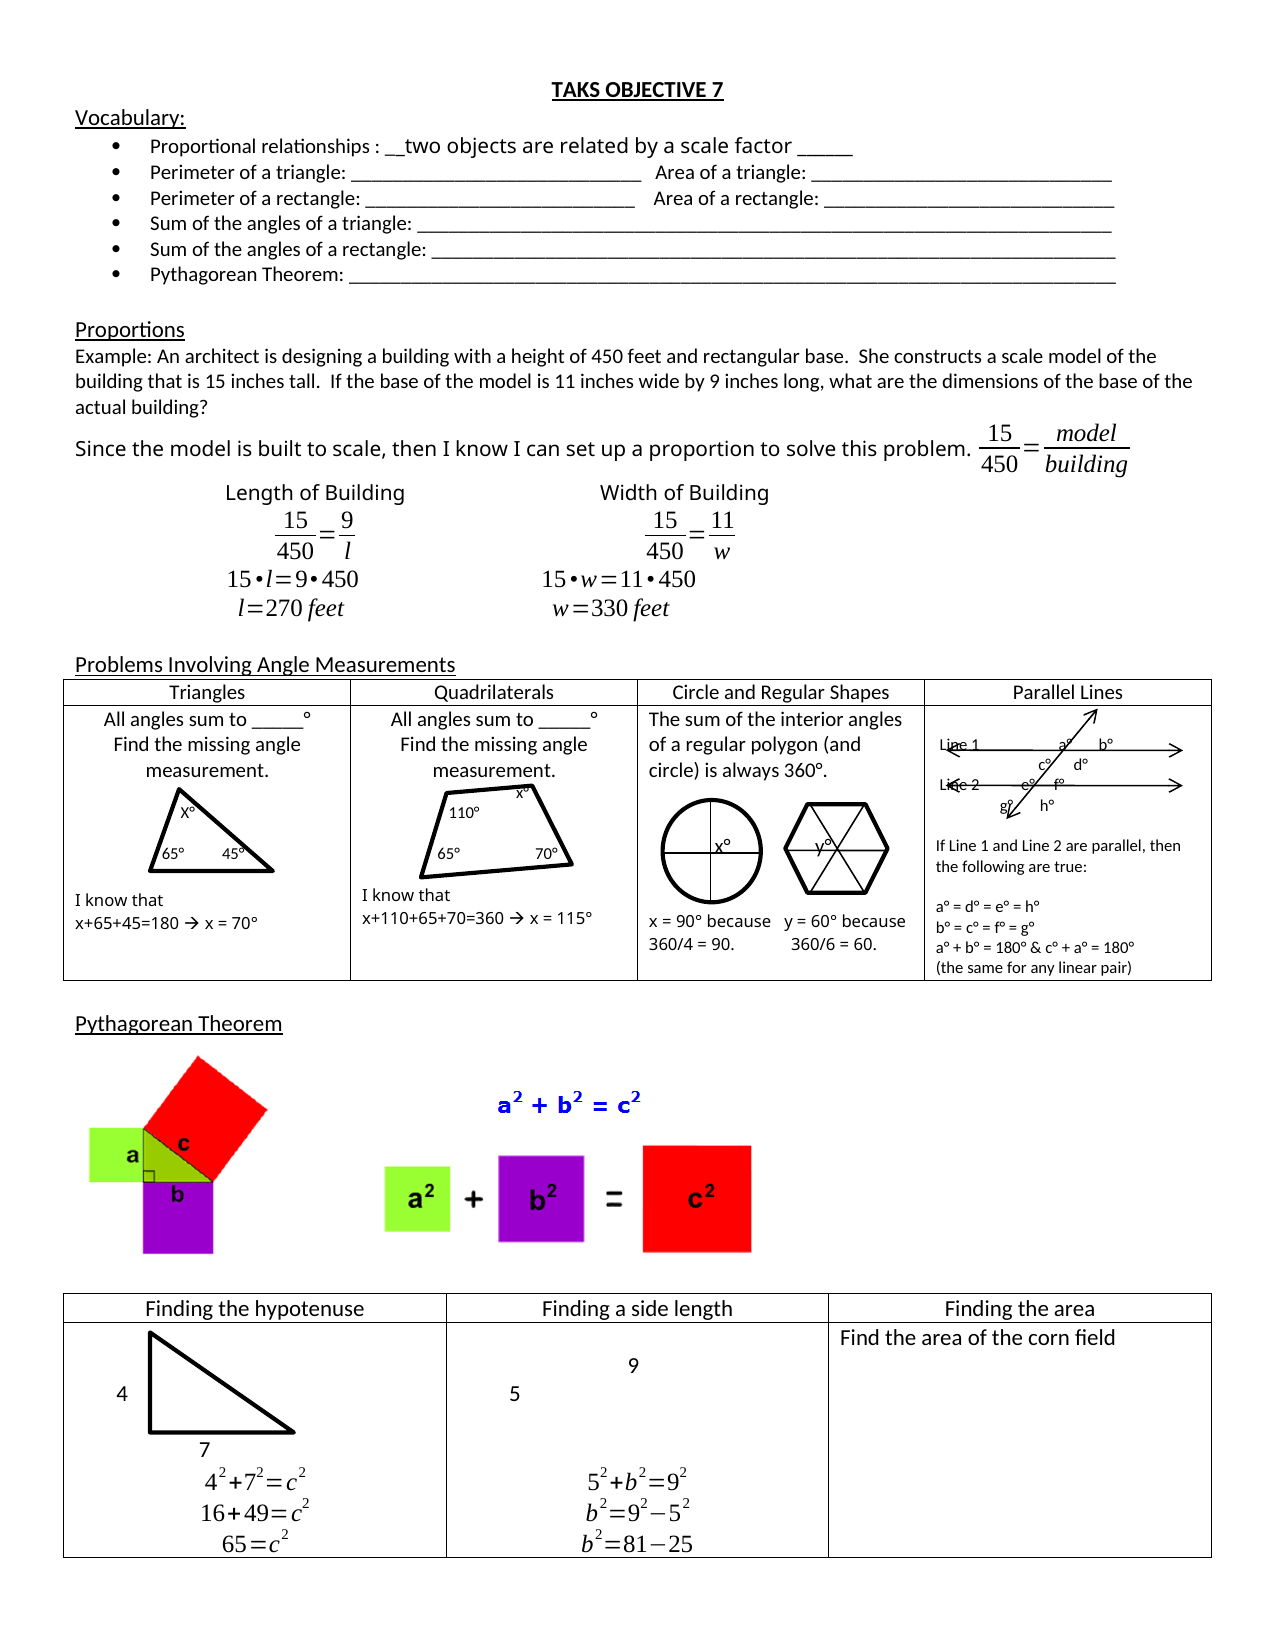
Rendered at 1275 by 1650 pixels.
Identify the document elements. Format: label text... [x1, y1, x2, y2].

table_header Triangles [64, 680, 350, 705]
table_cell The sum of the interior angles of a regular polygon (and circle) is always 360°. x° y° x = 90° because y = 60° because 360/4 = 90. 360/6 = 60. [638, 706, 924, 980]
list Pythagorean Theorem: __________________________________________________________________________ [112, 261, 1200, 287]
table_cell 4 7 [64, 1323, 446, 1557]
list Sum of the angles of a triangle: ___________________________________________________________________ [112, 210, 1200, 236]
text Proportions [75, 315, 1200, 343]
list Sum of the angles of a rectangle: __________________________________________________________________ [112, 236, 1200, 261]
list Perimeter of a triangle: ____________________________ Area of a triangle: _____________________________ [112, 159, 1200, 185]
text Example: An architect is designing a building with a height of 450 feet and rectangular base. She constructs a scale model of the building that is 15 inches tall. If the base of the model is 11 inches wide by 9 inches long, what are the dimensions of the base of the actual building? [75, 343, 1200, 419]
table_header Parallel Lines [925, 680, 1211, 705]
text Vocabulary: [75, 103, 1200, 131]
text TAKS OBJECTIVE 7 [75, 75, 1200, 103]
text Length of Building Width of Building [75, 478, 1200, 507]
picture [375, 1083, 761, 1266]
table_header Circle and Regular Shapes [638, 680, 924, 705]
table_cell All angles sum to _____° Find the missing angle measurement. X° 65° 45° I know that x+65+45=180 x = 70° [64, 706, 350, 980]
list Perimeter of a rectangle: __________________________ Area of a rectangle: ____________________________ [112, 185, 1200, 210]
list Proportional relationships : __two objects are related by a scale factor ______ [112, 131, 1200, 159]
table_cell All angles sum to _____° Find the missing angle measurement. x° 110° 65° 70° I know that x+110+65+70=360 x = 115° [351, 706, 637, 980]
table_cell Line 1 a° b° c° d° Line 2 e° f° g° h° If Line 1 and Line 2 are parallel, then the following are true: a° = d° = e° = h° b° = c° = f° = g° a° + b° = 180° & c° + a° = 180° (the same for any linear pair) [925, 706, 1211, 980]
picture [75, 1037, 273, 1266]
table_header Finding a side length [447, 1294, 828, 1322]
text Problems Involving Angle Measurements [75, 651, 1200, 678]
table_header Finding the hypotenuse [64, 1294, 446, 1322]
table_header Quadrilaterals [351, 680, 637, 705]
table_cell 9 5 [447, 1323, 828, 1557]
table_header Finding the area [829, 1294, 1211, 1322]
table_cell Find the area of the corn field [829, 1323, 1211, 1557]
text Pythagorean Theorem [75, 1009, 1200, 1037]
text Since the model is built to scale, then I know I can set up a proportion to solve this problem. [75, 419, 1200, 478]
